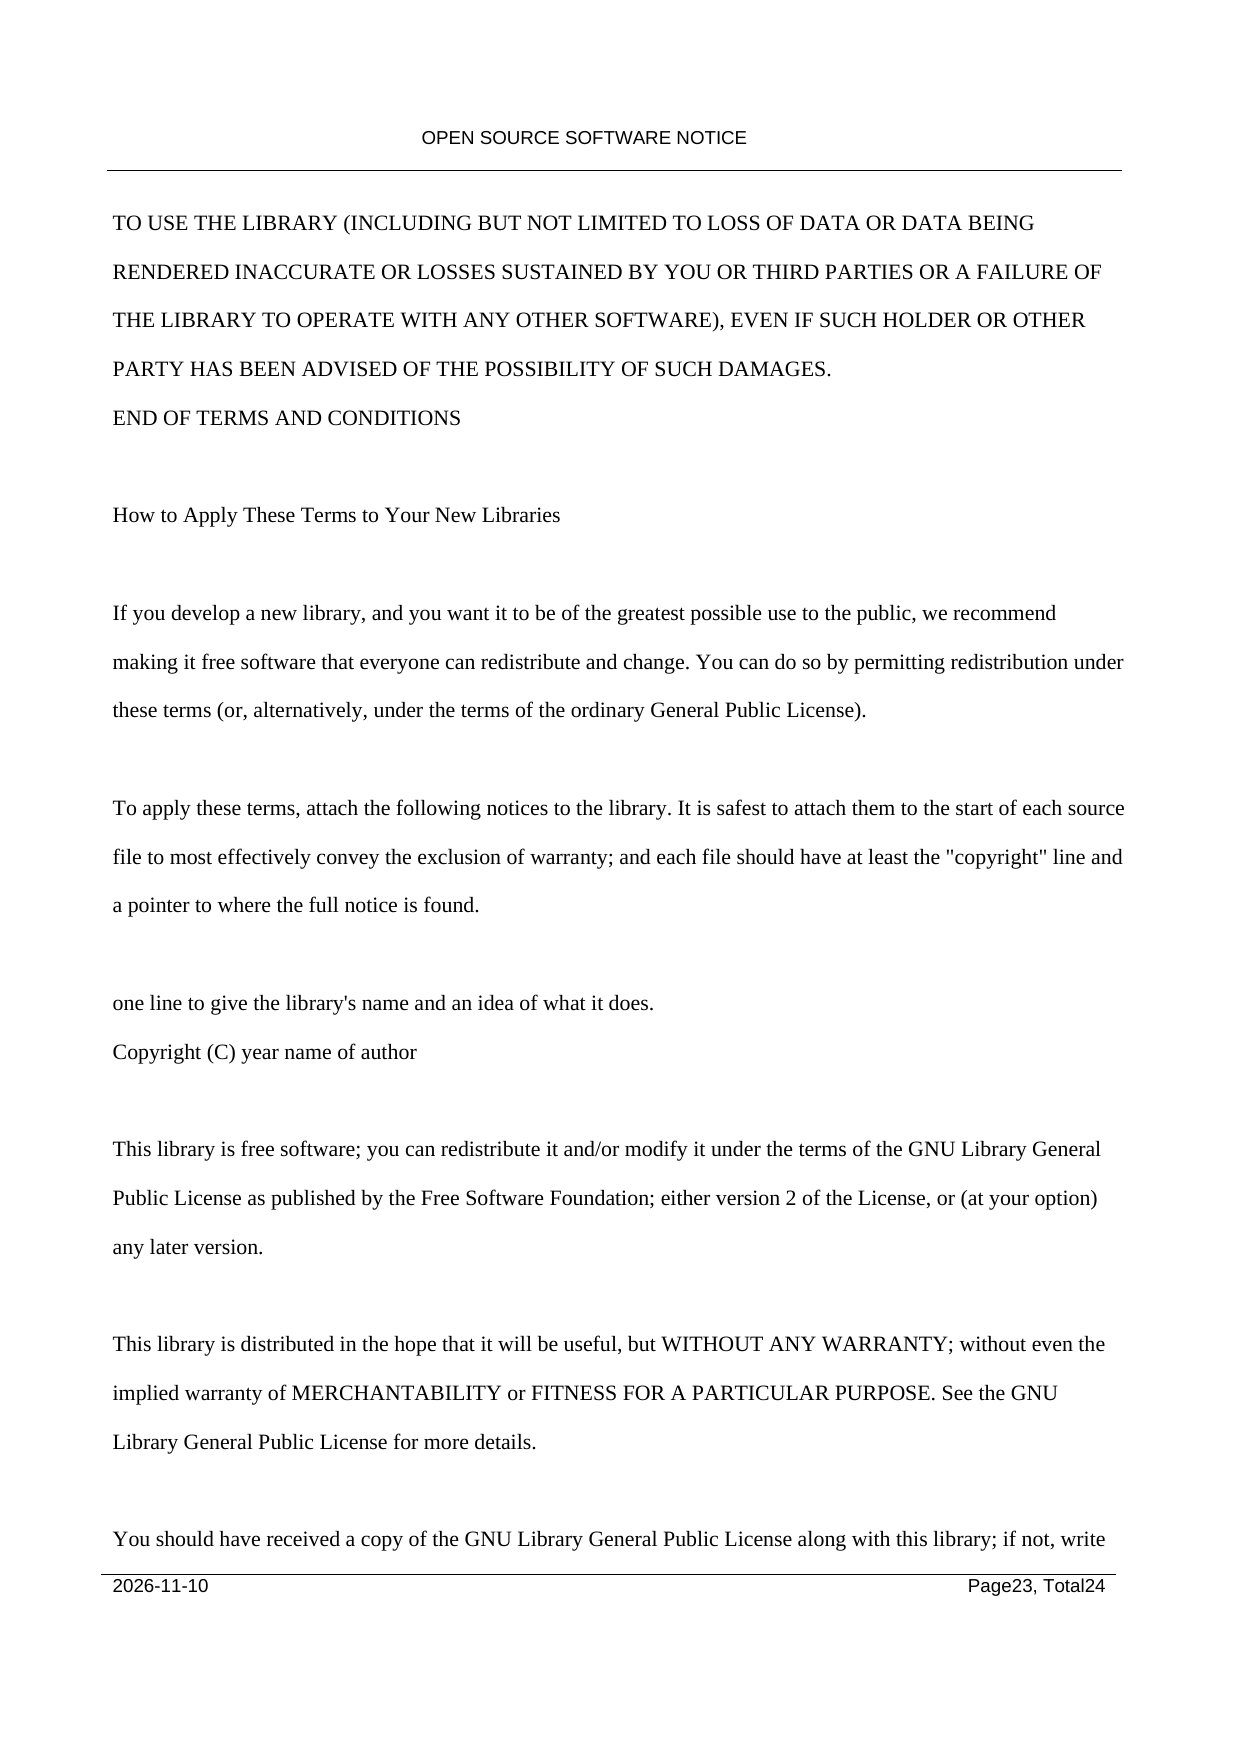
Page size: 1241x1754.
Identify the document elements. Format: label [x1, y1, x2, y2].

text [112, 206, 1128, 1555]
